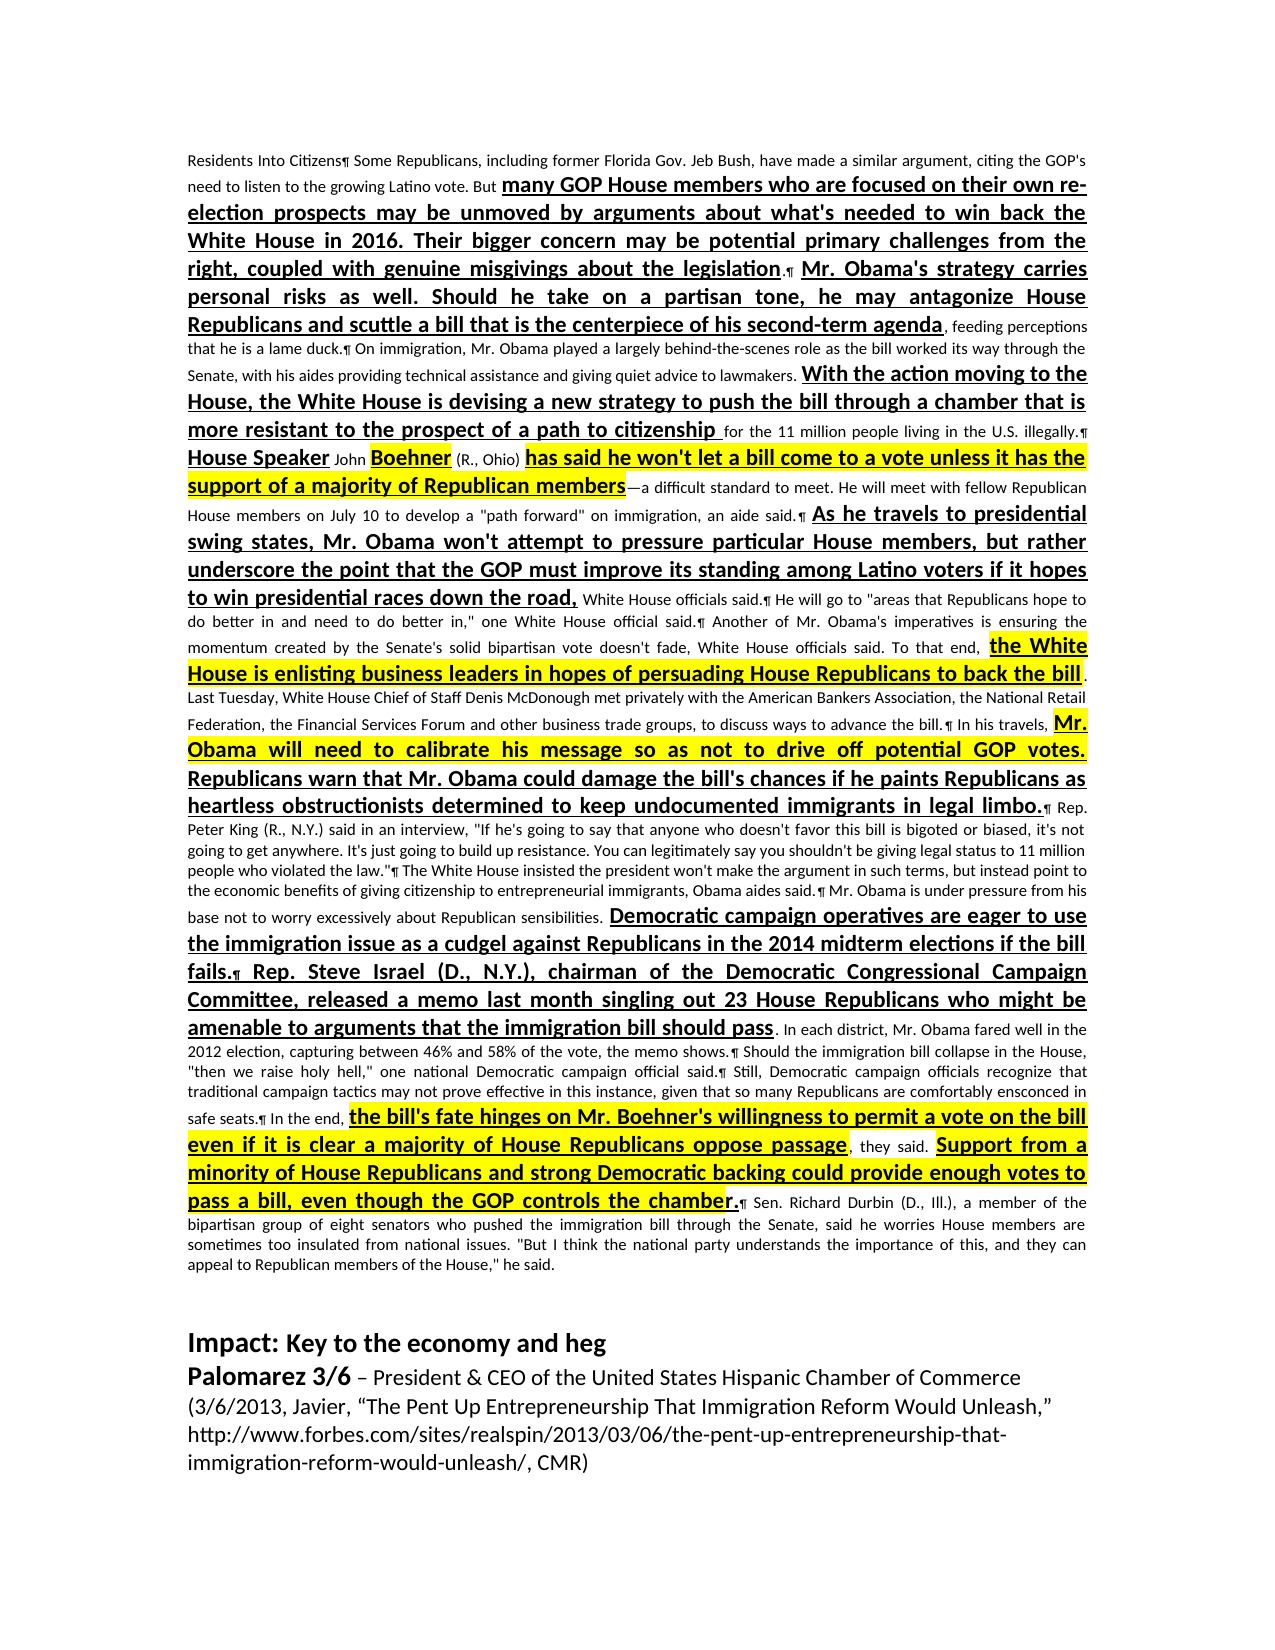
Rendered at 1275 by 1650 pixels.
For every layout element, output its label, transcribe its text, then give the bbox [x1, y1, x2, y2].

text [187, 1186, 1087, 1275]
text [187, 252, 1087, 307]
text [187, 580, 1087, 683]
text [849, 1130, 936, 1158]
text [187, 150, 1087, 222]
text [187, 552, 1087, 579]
subtitle Impact: Key to the economy and heg [187, 1324, 1087, 1359]
text Palomarez 3/6 – President & CEO of the United States Hispanic Chamber of Commerce (3/6/2013, Javier, “The Pent Up Entrepreneurship That Immigration Reform Would Unleash,” http://www.forbes.com/sites/realspin/2013/03/06/the-pent-up-entrepreneurship-that-immigration-reform-would-unleash/, CMR) [187, 1359, 1087, 1477]
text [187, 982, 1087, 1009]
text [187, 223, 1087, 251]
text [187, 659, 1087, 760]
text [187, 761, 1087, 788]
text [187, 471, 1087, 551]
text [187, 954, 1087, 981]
